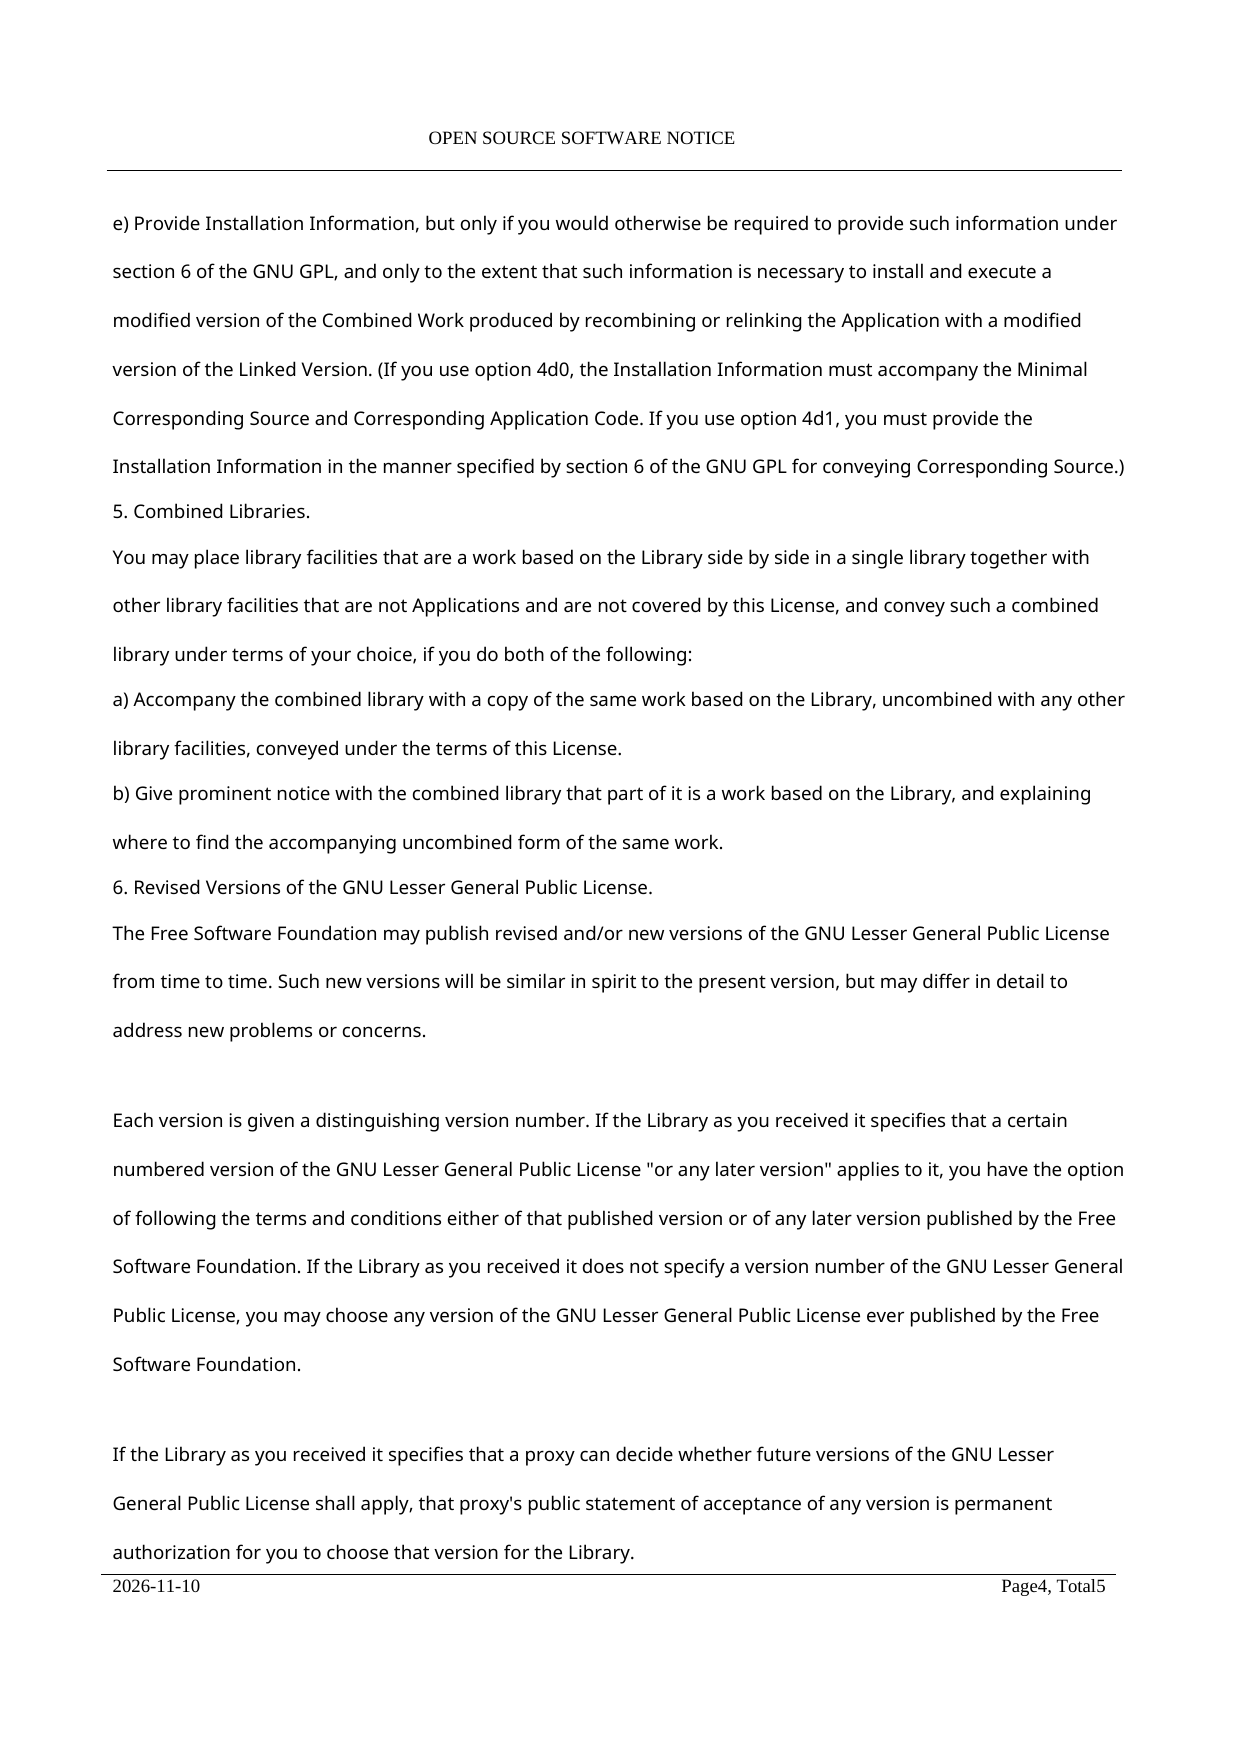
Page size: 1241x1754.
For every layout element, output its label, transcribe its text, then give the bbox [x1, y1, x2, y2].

text e) Provide Installation Information, but only if you would otherwise be required to provide such information under section 6 of the GNU GPL, and only to the extent that such information is necessary to install and execute a modified version of the Combined Work produced by recombining or relinking the Application with a modified version of the Linked Version. (If you use option 4d0, the Installation Information must accompany the Minimal Corresponding Source and Corresponding Application Code. If you use option 4d1, you must provide the Installation Information in the manner specified by section 6 of the GNU GPL for conveying Corresponding Source.) [112, 206, 1128, 483]
text 5. Combined Libraries. [112, 495, 1128, 528]
text You may place library facilities that are a work based on the Library side by side in a single library together with other library facilities that are not Applications and are not covered by this License, and convey such a combined library under terms of your choice, if you do both of the following: [112, 541, 1128, 671]
text 6. Revised Versions of the GNU Lesser General Public License. [112, 871, 1128, 904]
text The Free Software Foundation may publish revised and/or new versions of the GNU Lesser General Public License from time to time. Such new versions will be similar in spirit to the present version, but may differ in detail to address new problems or concerns. [112, 916, 1128, 1046]
text a) Accompany the combined library with a copy of the same work based on the Library, uncombined with any other library facilities, conveyed under the terms of this License. [112, 683, 1128, 764]
text b) Give prominent notice with the combined library that part of it is a work based on the Library, and explaining where to find the accompanying uncombined form of the same work. [112, 777, 1128, 858]
text If the Library as you received it specifies that a proxy can decide whether future versions of the GNU Lesser General Public License shall apply, that proxy's public statement of acceptance of any version is permanent authorization for you to choose that version for the Library. [112, 1438, 1128, 1568]
text Each version is given a distinguishing version number. If the Library as you received it specifies that a certain numbered version of the GNU Lesser General Public License "or any later version" applies to it, you have the option of following the terms and conditions either of that published version or of any later version published by the Free Software Foundation. If the Library as you received it does not specify a version number of the GNU Lesser General Public License, you may choose any version of the GNU Lesser General Public License ever published by the Free Software Foundation. [112, 1104, 1128, 1380]
